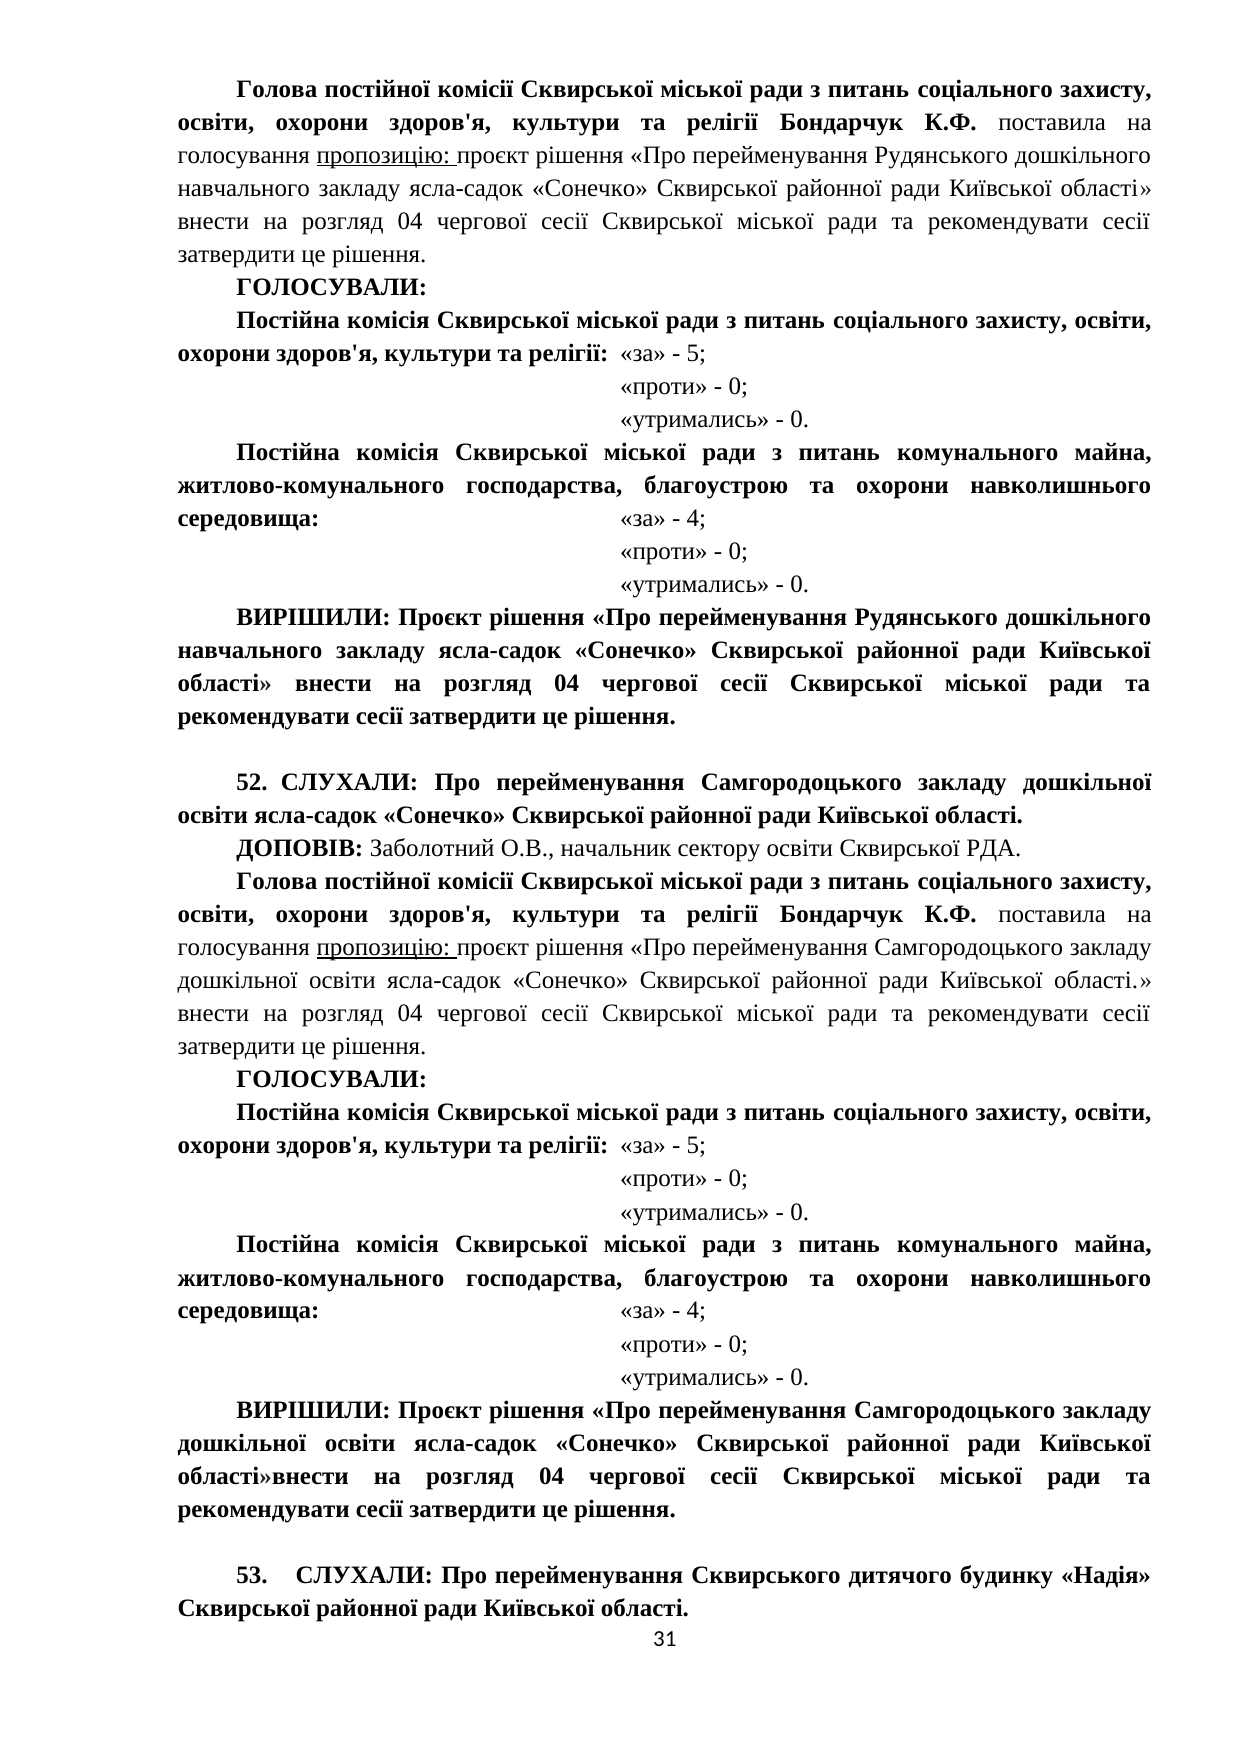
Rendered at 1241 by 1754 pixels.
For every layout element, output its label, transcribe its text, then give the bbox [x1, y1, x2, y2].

list СЛУХАЛИ: Про перейменування Самгородоцького закладу дошкільної освіти ясла-садок «Сонечко» Сквирської районної ради Київської області. [177, 767, 1152, 829]
list «утримались» - 0. [177, 404, 1152, 433]
text Голова постійної комісії Сквирської міської ради з питань соціального захисту, освіти, охорони здоров'я, культури та релігії Бондарчук К.Ф. поставила на голосування пропозицію: проєкт рішення «Про перейменування Рудянського дошкільного навчального закладу ясла-садок «Сонечко» Сквирської районної ради Київської області» внести на розгляд 04 чергової сесії Сквирської міської ради та рекомендувати сесії затвердити це рішення. [177, 74, 1152, 268]
list «утримались» - 0. [177, 1362, 1152, 1390]
text Постійна комісія Сквирської міської ради з питань соціального захисту, освіти, охорони здоров'я, культури та релігії: «за» - 5; [177, 1097, 1152, 1159]
list СЛУХАЛИ: Про перейменування Сквирського дитячого будинку «Надія» Сквирської районної ради Київської області. [177, 1560, 1152, 1622]
text ВИРІШИЛИ: Проєкт рішення «Про перейменування Рудянського дошкільного навчального закладу ясла-садок «Сонечко» Сквирської районної ради Київської області» внести на розгляд 04 чергової сесії Сквирської міської ради та рекомендувати сесії затвердити це рішення. [177, 602, 1152, 730]
text ВИРІШИЛИ: Проєкт рішення «Про перейменування Самгородоцького закладу дошкільної освіти ясла-садок «Сонечко» Сквирської районної ради Київської області»внести на розгляд 04 чергової сесії Сквирської міської ради та рекомендувати сесії затвердити це рішення. [177, 1395, 1152, 1522]
text Голова постійної комісії Сквирської міської ради з питань соціального захисту, освіти, охорони здоров'я, культури та релігії Бондарчук К.Ф. поставила на голосування пропозицію: проєкт рішення «Про перейменування Самгородоцького закладу дошкільної освіти ясла-садок «Сонечко» Сквирської районної ради Київської області.» внести на розгляд 04 чергової сесії Сквирської міської ради та рекомендувати сесії затвердити це рішення. [177, 866, 1152, 1060]
text Постійна комісія Сквирської міської ради з питань соціального захисту, освіти, охорони здоров'я, культури та релігії: «за» - 5; [177, 305, 1152, 367]
text ГОЛОСУВАЛИ: [177, 1064, 1152, 1093]
list «проти» - 0; [177, 1329, 1152, 1357]
list «проти» - 0; [177, 536, 1152, 565]
list «утримались» - 0. [177, 569, 1152, 598]
text ГОЛОСУВАЛИ: [177, 272, 1152, 301]
list «проти» - 0; [177, 371, 1152, 400]
list «проти» - 0; [177, 1163, 1152, 1192]
list «утримались» - 0. [177, 1197, 1152, 1225]
list ДОПОВІВ: Заболотний О.В., начальник сектору освіти Сквирської РДА. [177, 833, 1152, 862]
